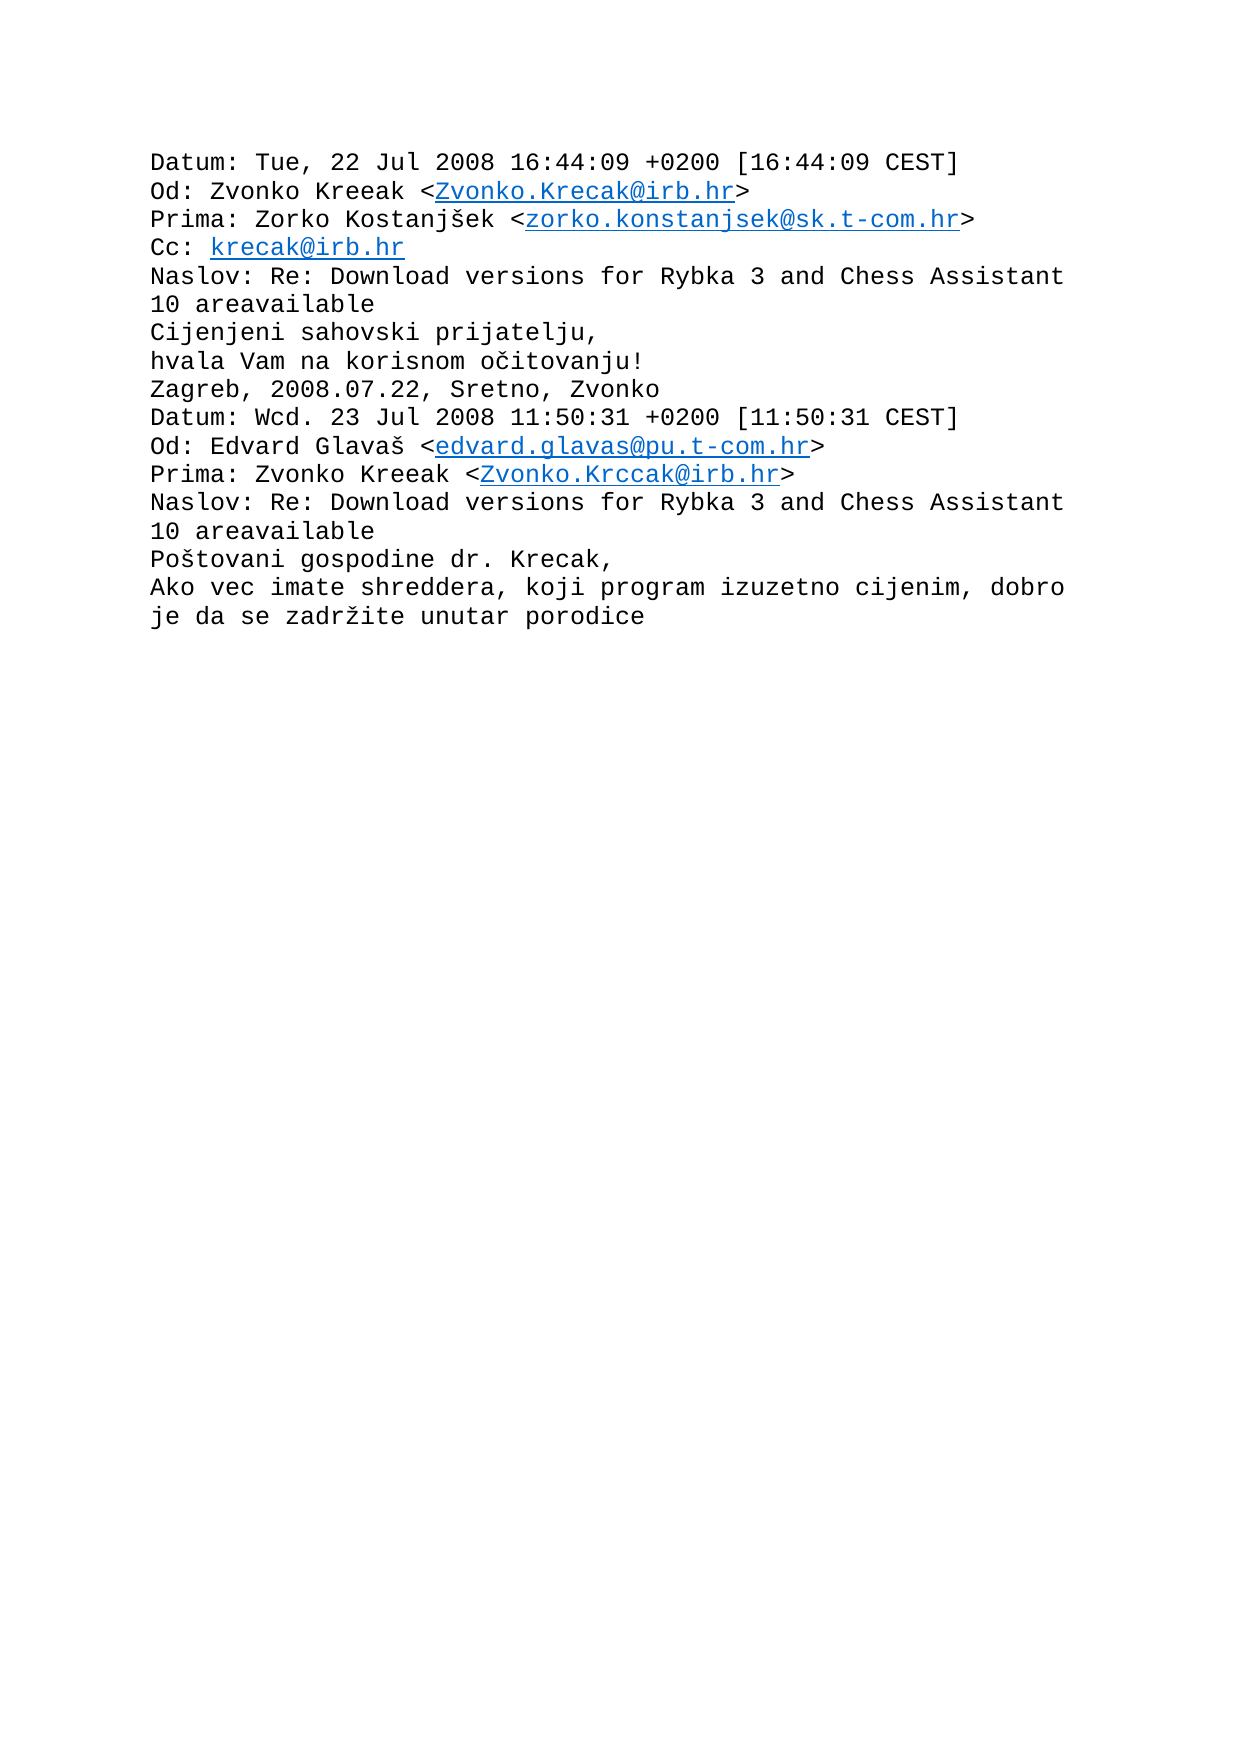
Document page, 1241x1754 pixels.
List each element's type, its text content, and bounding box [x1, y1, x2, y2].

text Prima: Zvonko Kreeak <Zvonko.Krccak@irb.hr> [150, 462, 1090, 490]
text Naslov: Re: Download versions for Rybka 3 and Chess Assistant 10 areavailable Poštovani gospodine dr. Krecak, [150, 490, 1090, 575]
text Od: Zvonko Kreeak <Zvonko.Krecak@irb.hr> [150, 178, 1090, 207]
text Cc: krecak@irb.hr [150, 235, 1090, 263]
text Zagreb, 2008.07.22, Sretno, Zvonko [150, 377, 1090, 405]
text Naslov: Re: Download versions for Rybka 3 and Chess Assistant 10 areavailable Cijenjeni sahovski prijatelju, hvala Vam na korisnom očitovanju! [150, 263, 1090, 377]
text Datum: Wcd. 23 Jul 2008 11:50:31 +0200 [11:50:31 CEST] [150, 405, 1090, 433]
text Ako vec imate shreddera, koji program izuzetno cijenim, dobro je da se zadržite unutar porodice [150, 575, 1090, 632]
text Prima: Zorko Kostanjšek <zorko.konstanjsek@sk.t-com.hr> [150, 207, 1090, 235]
text Od: Edvard Glavaš <edvard.glavas@pu.t-com.hr> [150, 433, 1090, 462]
text Datum: Tue, 22 Jul 2008 16:44:09 +0200 [16:44:09 CEST] [150, 150, 1090, 178]
